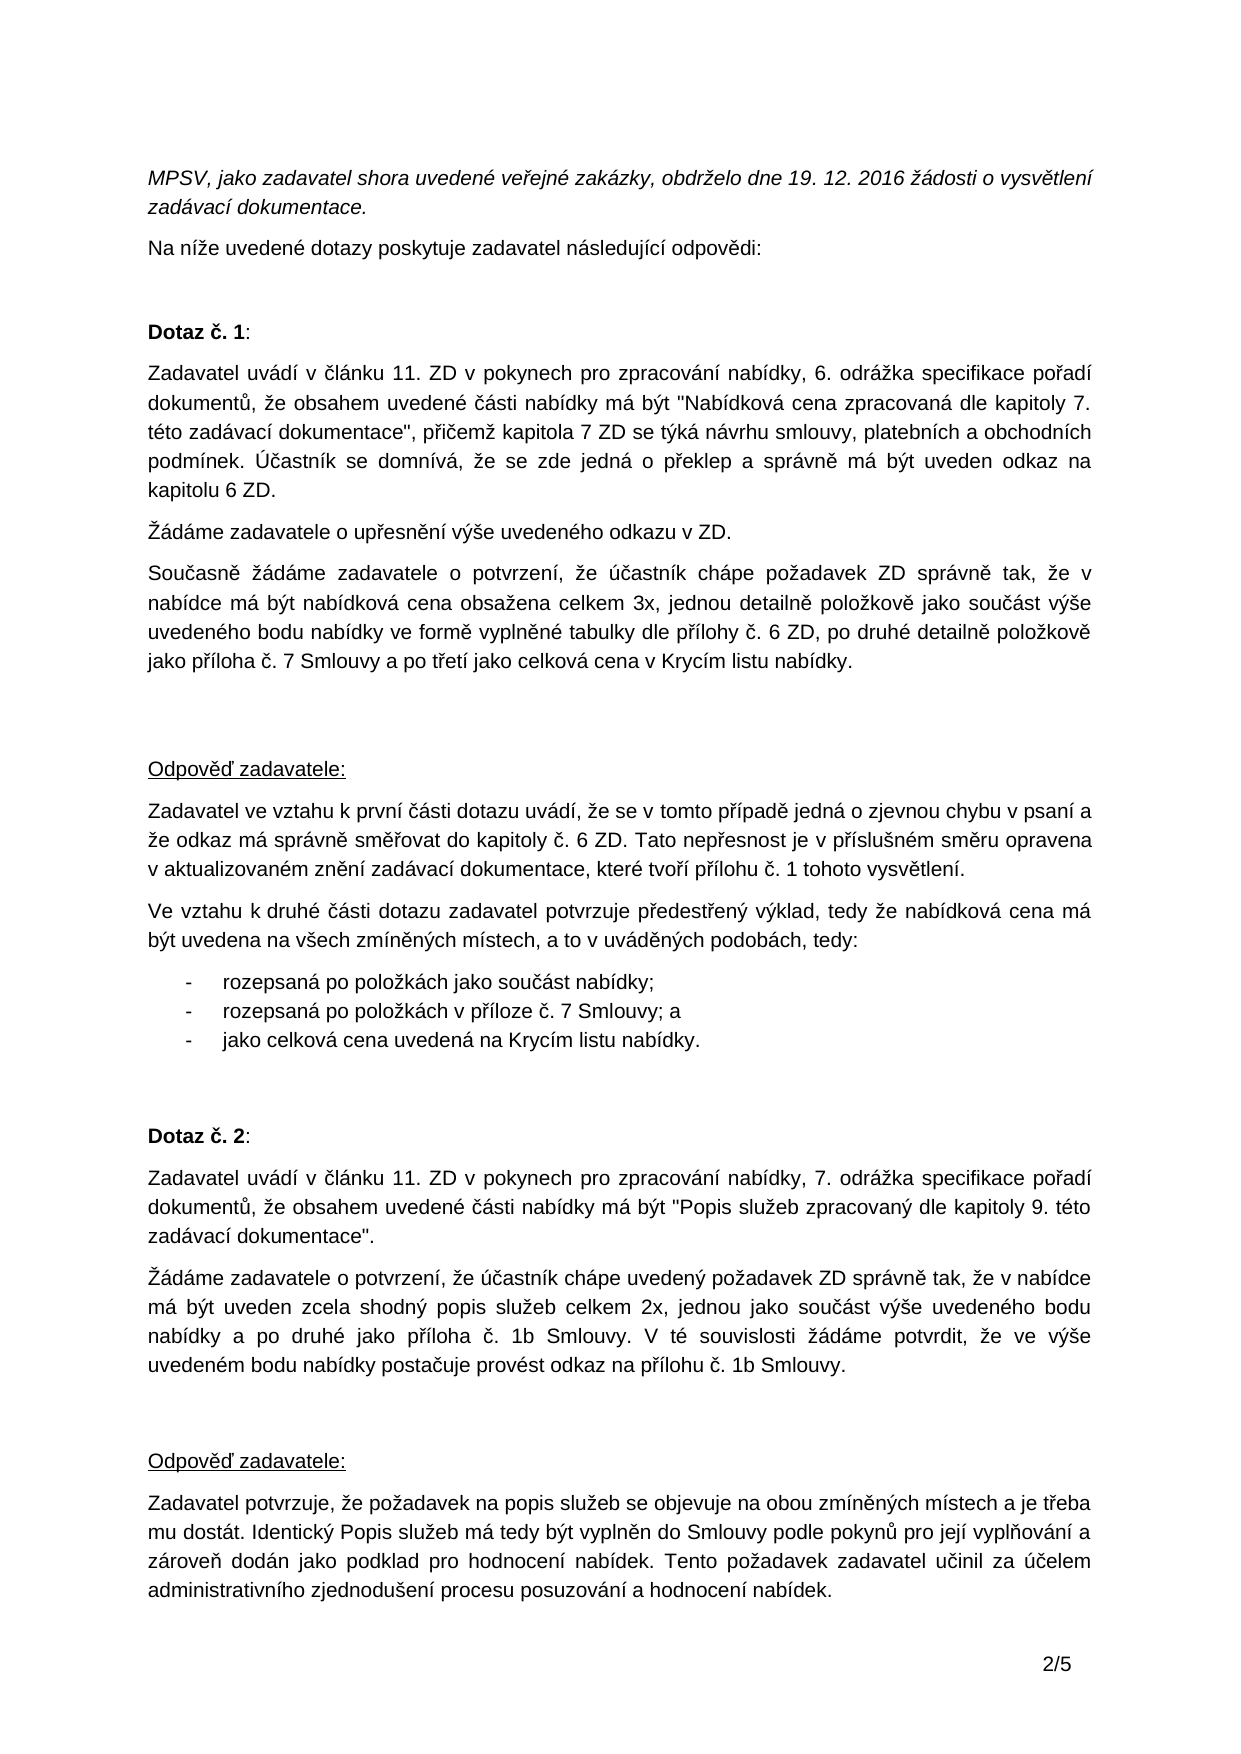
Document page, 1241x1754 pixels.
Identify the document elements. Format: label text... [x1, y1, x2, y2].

text Dotaz č. 2: [148, 1118, 1093, 1148]
text Zadavatel uvádí v článku 11. ZD v pokynech pro zpracování nabídky, 6. odrážka specifikace pořadí dokumentů, že obsahem uvedené části nabídky má být "Nabídková cena zpracovaná dle kapitoly 7. této zadávací dokumentace", přičemž kapitola 7 ZD se týká návrhu smlouvy, platebních a obchodních podmínek. Účastník se domnívá, že se zde jedná o překlep a správně má být uveden odkaz na kapitolu 6 ZD. [148, 356, 1093, 502]
text Žádáme zadavatele o upřesnění výše uvedeného odkazu v ZD. [148, 514, 1093, 543]
text Odpověď zadavatele: [148, 752, 1093, 781]
text Zadavatel uvádí v článku 11. ZD v pokynech pro zpracování nabídky, 7. odrážka specifikace pořadí dokumentů, že obsahem uvedené části nabídky má být "Popis služeb zpracovaný dle kapitoly 9. této zadávací dokumentace". [148, 1160, 1093, 1248]
text Dotaz č. 1: [148, 314, 1093, 343]
text Zadavatel potvrzuje, že požadavek na popis služeb se objevuje na obou zmíněných místech a je třeba mu dostát. Identický Popis služeb má tedy být vyplněn do Smlouvy podle pokynů pro její vyplňování a zároveň dodán jako podklad pro hodnocení nabídek. Tento požadavek zadavatel učinil za účelem administrativního zjednodušení procesu posuzování a hodnocení nabídek. [148, 1485, 1093, 1602]
text Na níže uvedené dotazy poskytuje zadavatel následující odpovědi: [148, 231, 1093, 260]
text Žádáme zadavatele o potvrzení, že účastník chápe uvedený požadavek ZD správně tak, že v nabídce má být uveden zcela shodný popis služeb celkem 2x, jednou jako součást výše uvedeného bodu nabídky a po druhé jako příloha č. 1b Smlouvy. V té souvislosti žádáme potvrdit, že ve výše uvedeném bodu nabídky postačuje provést odkaz na přílohu č. 1b Smlouvy. [148, 1260, 1093, 1377]
text Zadavatel ve vztahu k první části dotazu uvádí, že se v tomto případě jedná o zjevnou chybu v psaní a že odkaz má správně směřovat do kapitoly č. 6 ZD. Tato nepřesnost je v příslušném směru opravena v aktualizovaném znění zadávací dokumentace, které tvoří přílohu č. 1 tohoto vysvětlení. [148, 793, 1093, 881]
text Ve vztahu k druhé části dotazu zadavatel potvrzuje předestřený výklad, tedy že nabídková cena má být uvedena na všech zmíněných místech, a to v uváděných podobách, tedy: [148, 893, 1093, 952]
text Současně žádáme zadavatele o potvrzení, že účastník chápe požadavek ZD správně tak, že v nabídce má být nabídková cena obsažena celkem 3x, jednou detailně položkově jako součást výše uvedeného bodu nabídky ve formě vyplněné tabulky dle přílohy č. 6 ZD, po druhé detailně položkově jako příloha č. 7 Smlouvy a po třetí jako celková cena v Krycím listu nabídky. [148, 556, 1093, 673]
list jako celková cena uvedená na Krycím listu nabídky. [185, 1023, 1093, 1052]
list rozepsaná po položkách jako součást nabídky; [185, 964, 1093, 993]
text MPSV, jako zadavatel shora uvedené veřejné zakázky, obdrželo dne 19. 12. 2016 žádosti o vysvětlení zadávací dokumentace. [148, 160, 1093, 218]
text Odpověď zadavatele: [148, 1443, 1093, 1473]
list rozepsaná po položkách v příloze č. 7 Smlouvy; a [185, 993, 1093, 1023]
